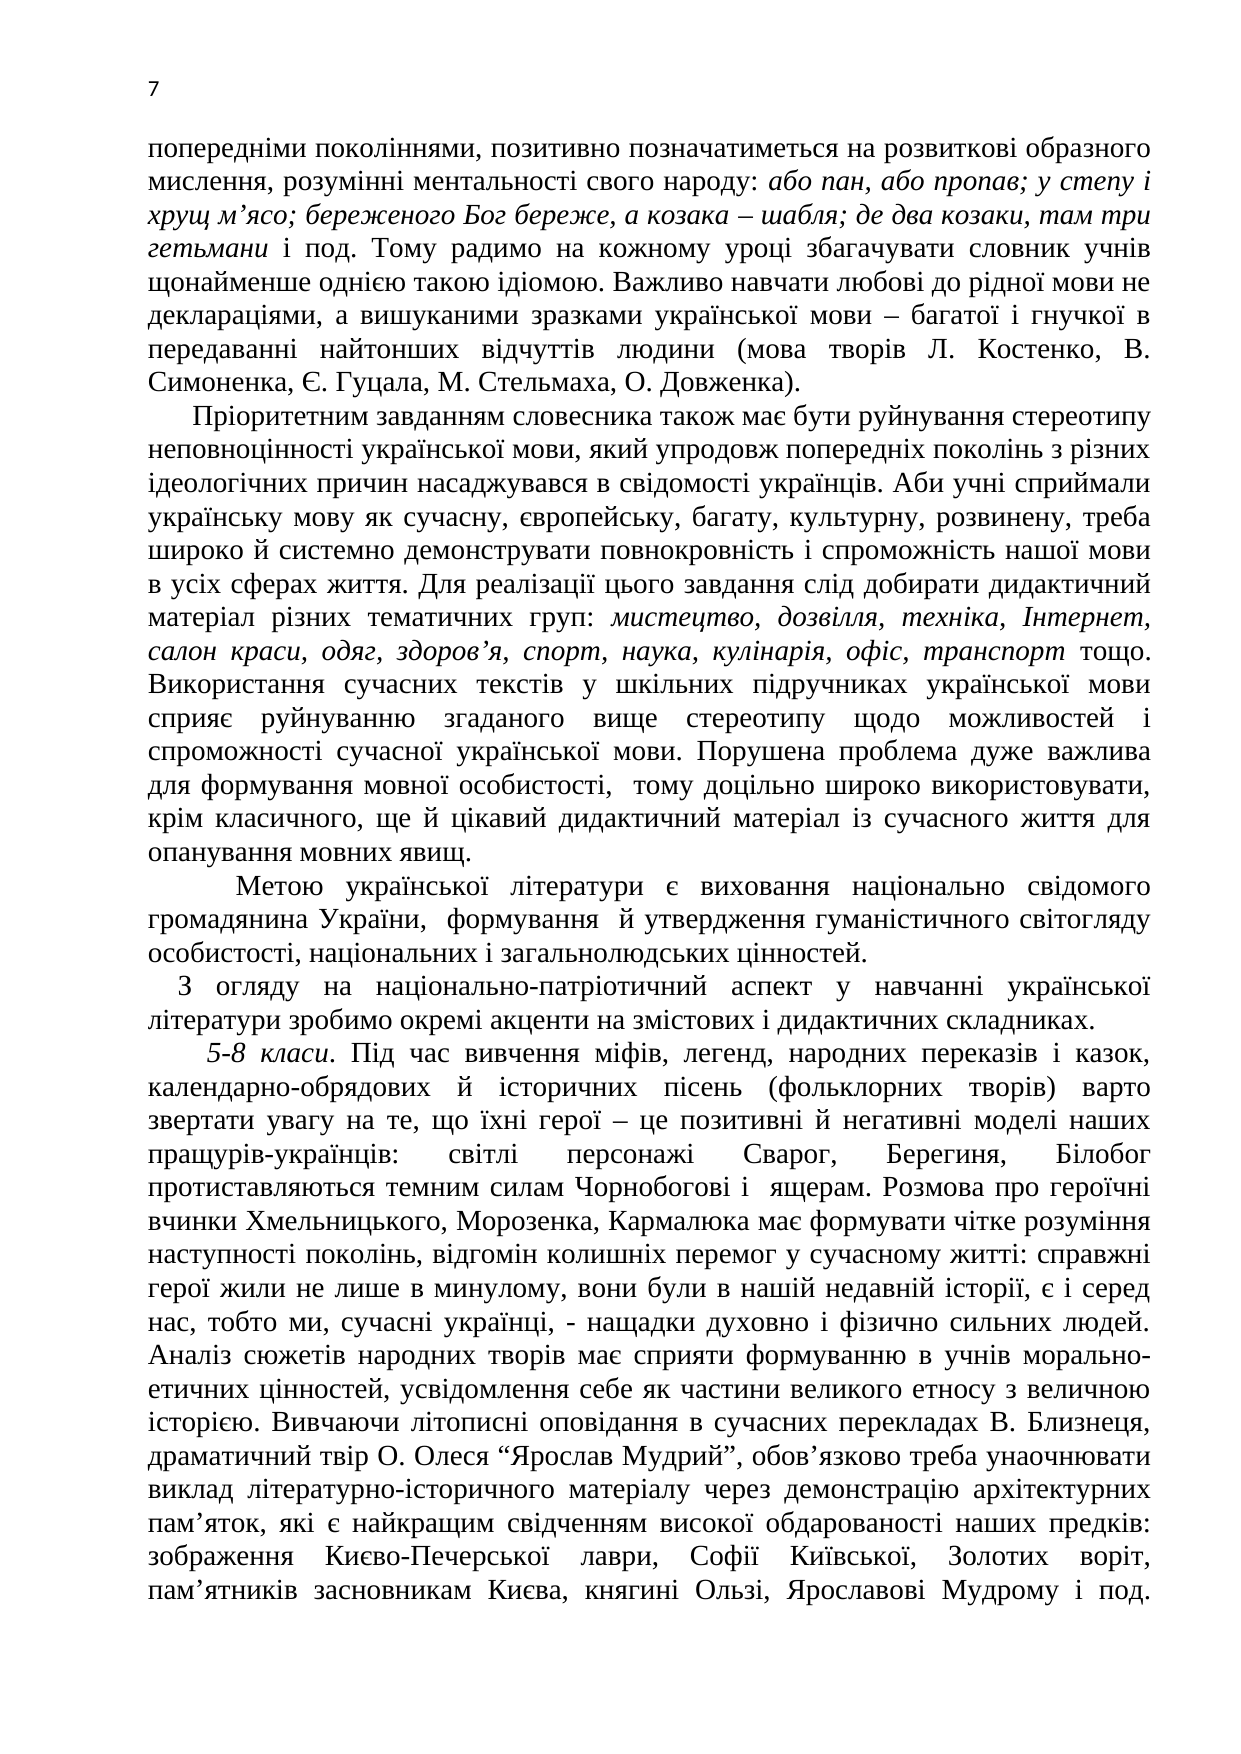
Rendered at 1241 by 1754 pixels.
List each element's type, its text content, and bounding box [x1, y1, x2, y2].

text З огляду на національно-патріотичний аспект у навчанні української літератури зробимо окремі акценти на змістових і дидактичних складниках. [148, 968, 1152, 1035]
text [148, 1035, 1152, 1606]
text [148, 130, 1152, 398]
text Пріоритетним завданням словесника також має бути руйнування стереотипу неповноцінності української мови, який упродовж попередніх поколінь з різних ідеологічних причин насаджувався в свідомості українців. Аби учні сприймали українську мову як сучасну, європейську, багату, культурну, розвинену, треба широко й системно демонструвати повнокровність і спроможність нашої мови в усіх сферах життя. Для реалізації цього завдання слід добирати дидактичний матеріал різних тематичних груп: мистецтво, дозвілля, техніка, Інтернет, салон краси, одяг, здоров’я, спорт, наука, кулінарія, офіс, транспорт тощо. Використання сучасних текстів у шкільних підручниках української мови сприяє руйнуванню згаданого вище стереотипу щодо можливостей і спроможності сучасної української мови. Порушена проблема дуже важлива для формування мовної особистості, тому доцільно широко використовувати, крім класичного, ще й цікавий дидактичний матеріал із сучасного життя для опанування мовних явищ. [148, 398, 1152, 868]
text Метою української літератури є виховання національно свідомого громадянина України, формування й утвердження гуманістичного світогляду особистості, національних і загальнолюдських цінностей. [148, 868, 1152, 968]
